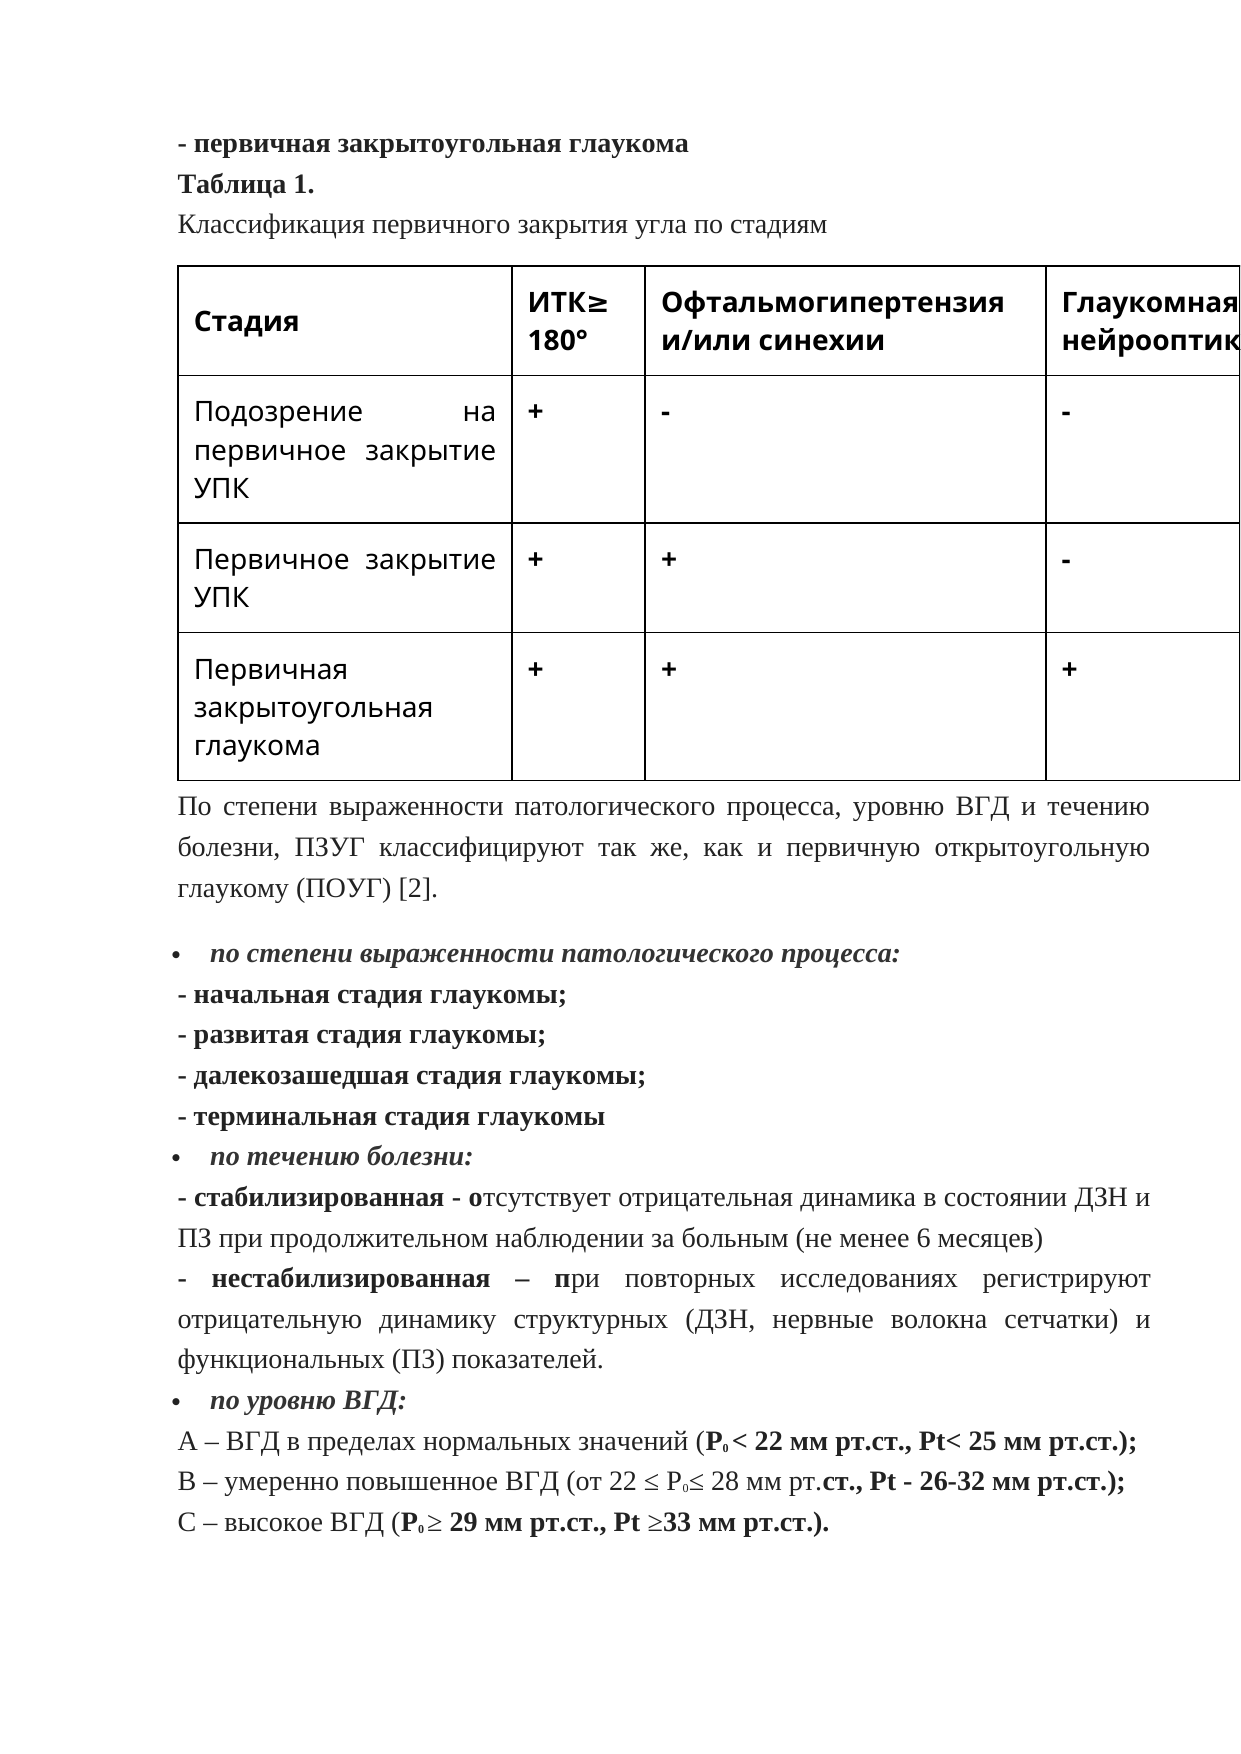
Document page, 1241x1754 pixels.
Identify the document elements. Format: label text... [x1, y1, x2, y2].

text - стабилизированная - отсутствует отрицательная динамика в состоянии ДЗН и ПЗ при продолжительном наблюдении за больным (не менее 6 месяцев) [177, 1172, 1152, 1253]
text В ‒ умеренно повышенное ВГД (от 22 ≤ Р0≤ 28 мм рт.ст., Pt - 26-32 мм рт.ст.); [177, 1456, 1152, 1497]
list по уровню ВГД: [172, 1375, 1152, 1416]
table_cell Первичное закрытие УПК [179, 524, 511, 632]
text С ‒ высокое ВГД (Р0 ≥ 29 мм рт.ст., Pt ≥33 мм рт.ст.). [177, 1497, 1152, 1537]
table_cell - [1047, 376, 1239, 522]
list по степени выраженности патологического процесса: [172, 928, 1152, 969]
text - далекозашедшая стадия глаукомы; [177, 1050, 1152, 1091]
table_header Стадия [179, 267, 511, 374]
table_cell Первичная закрытоугольная глаукома [179, 633, 511, 779]
text - развитая стадия глаукомы; [177, 1009, 1152, 1050]
table_cell + [1047, 633, 1239, 779]
list по течению болезни: [172, 1131, 1152, 1172]
text - нестабилизированная – при повторных исследованиях регистрируют отрицательную динамику структурных (ДЗН, нервные волокна сетчатки) и функциональных (ПЗ) показателей. [177, 1253, 1152, 1375]
table_header Офтальмогипертензия и/или синехии [646, 267, 1045, 374]
table_cell - [646, 376, 1045, 522]
table_cell - [1047, 524, 1239, 632]
table_cell + [646, 524, 1045, 632]
text - первичная закрытоугольная глаукома [177, 118, 1152, 159]
table_cell + [513, 524, 644, 632]
table_cell + [646, 633, 1045, 779]
text А ‒ ВГД в пределах нормальных значений (Р0 < 22 мм рт.ст., Pt< 25 мм рт.ст.); [177, 1416, 1152, 1456]
table_header ИТК≥ 180° [513, 267, 644, 374]
table_cell Подозрение на первичное закрытие УПК [179, 376, 511, 522]
text - начальная стадия глаукомы; [177, 969, 1152, 1009]
table_cell + [513, 376, 644, 522]
text По степени выраженности патологического процесса, уровню ВГД и течению болезни, ПЗУГ классифицируют так же, как и первичную открытоугольную глаукому (ПОУГ) [2]. [177, 781, 1152, 903]
text Таблица 1. [177, 159, 1152, 199]
table_cell + [513, 633, 644, 779]
text Классификация первичного закрытия угла по стадиям [177, 199, 1152, 240]
table_header Глаукомная нейрооптикопатия [1047, 267, 1239, 374]
text - терминальная стадия глаукомы [177, 1091, 1152, 1131]
